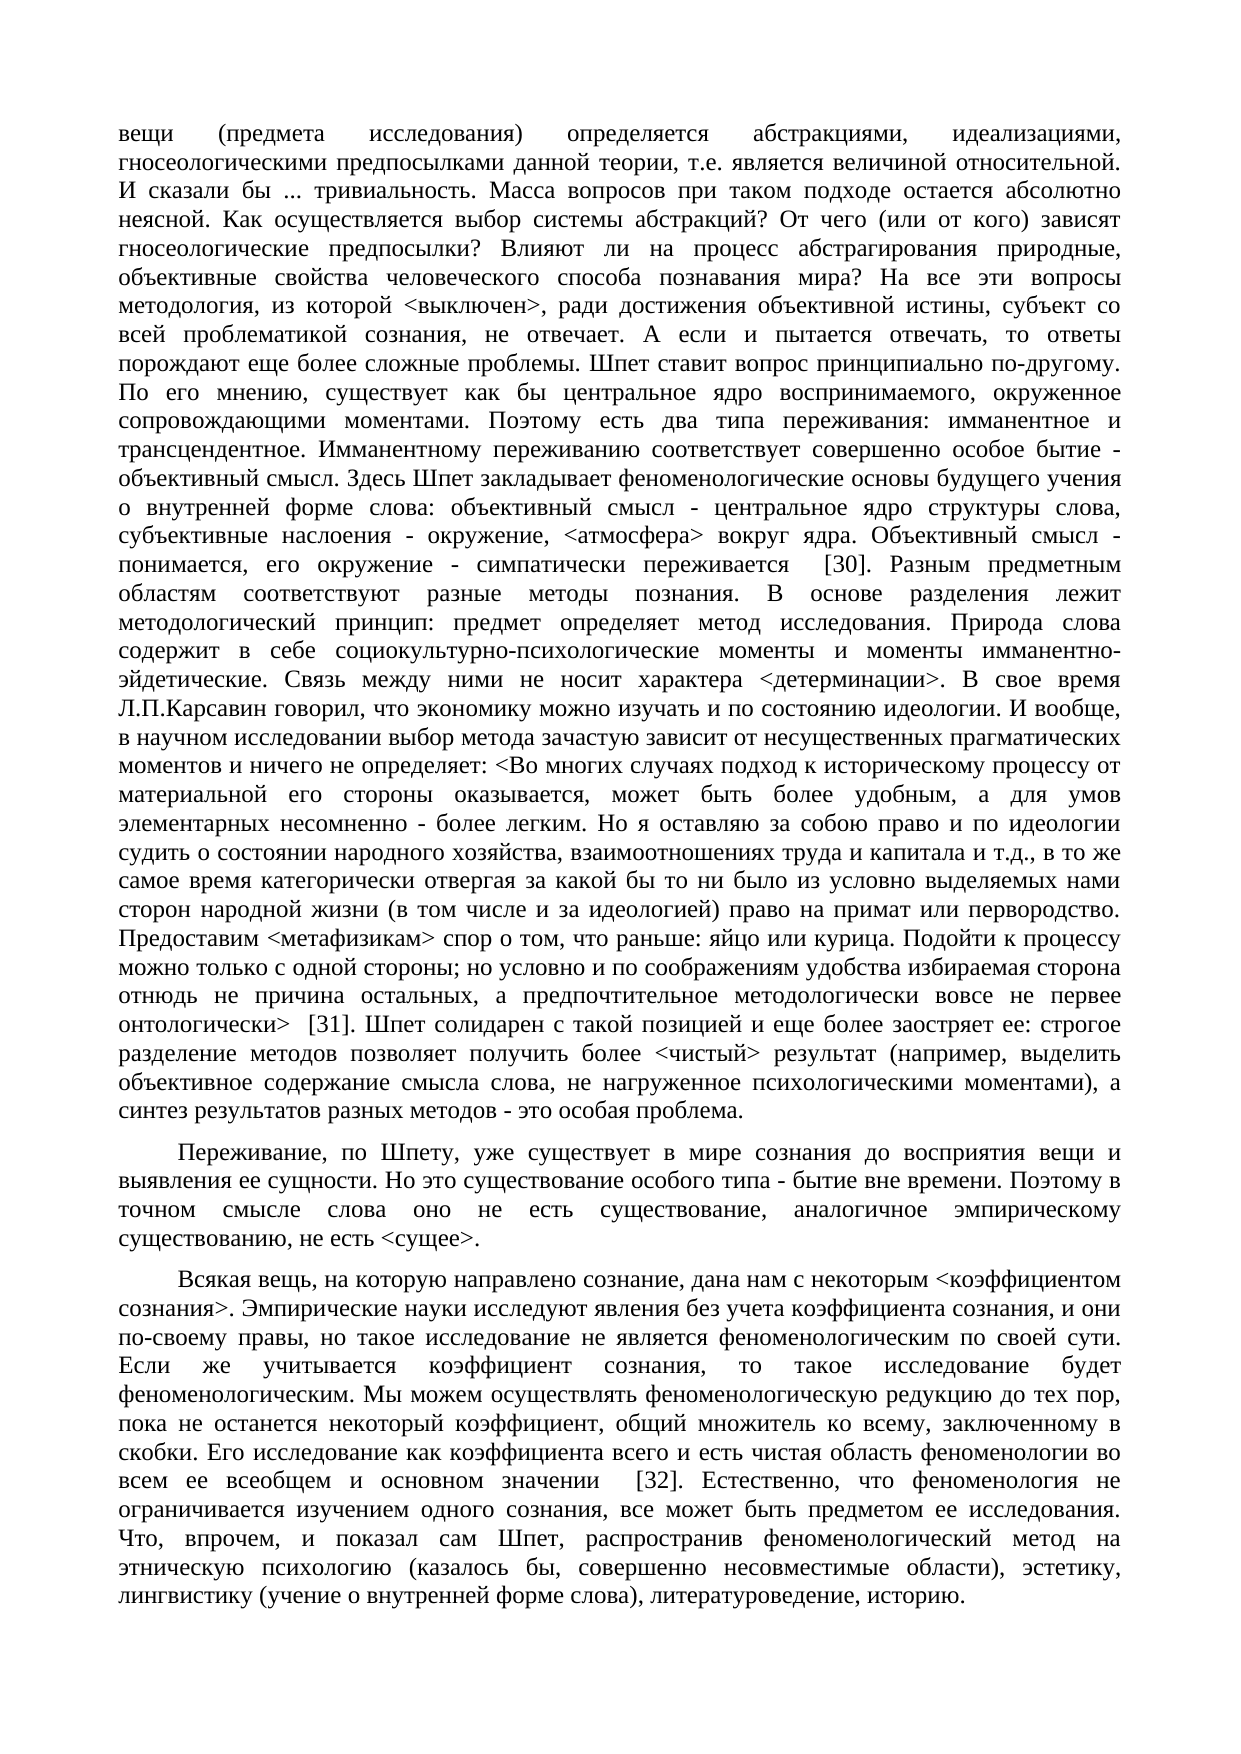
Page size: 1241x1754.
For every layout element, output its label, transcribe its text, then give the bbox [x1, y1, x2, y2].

text Всякая вещь, на которую направлено сознание, дана нам с некоторым <коэффициентом сознания>. Эмпирические науки исследуют явления без учета коэффициента сознания, и они по-своему правы, но такое исследование не является феноменологическим по своей сути. Если же учитывается коэффициент сознания, то такое исследование будет феноменологическим. Мы можем осуществлять феноменологическую редукцию до тех пор, пока не останется некоторый коэффициент, общий множитель ко всему, заключенному в скобки. Его исследование как коэффициента всего и есть чистая область феноменологии во всем ее всеобщем и основном значении [32]. Естественно, что феноменология не ограничивается изучением одного сознания, все может быть предметом ее исследования. Что, впрочем, и показал сам Шпет, распространив феноменологический метод на этническую психологию (казалось бы, совершенно несовместимые области), эстетику, лингвистику (учение о внутренней форме слова), литературоведение, историю. [118, 1264, 1122, 1609]
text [118, 118, 1122, 1124]
text Переживание, по Шпету, уже существует в мире сознания до восприятия вещи и выявления ее сущности. Но это существование особого типа - бытие вне времени. Поэтому в точном смысле слова оно не есть существование, аналогичное эмпирическому существованию, не есть <сущее>. [118, 1137, 1122, 1252]
